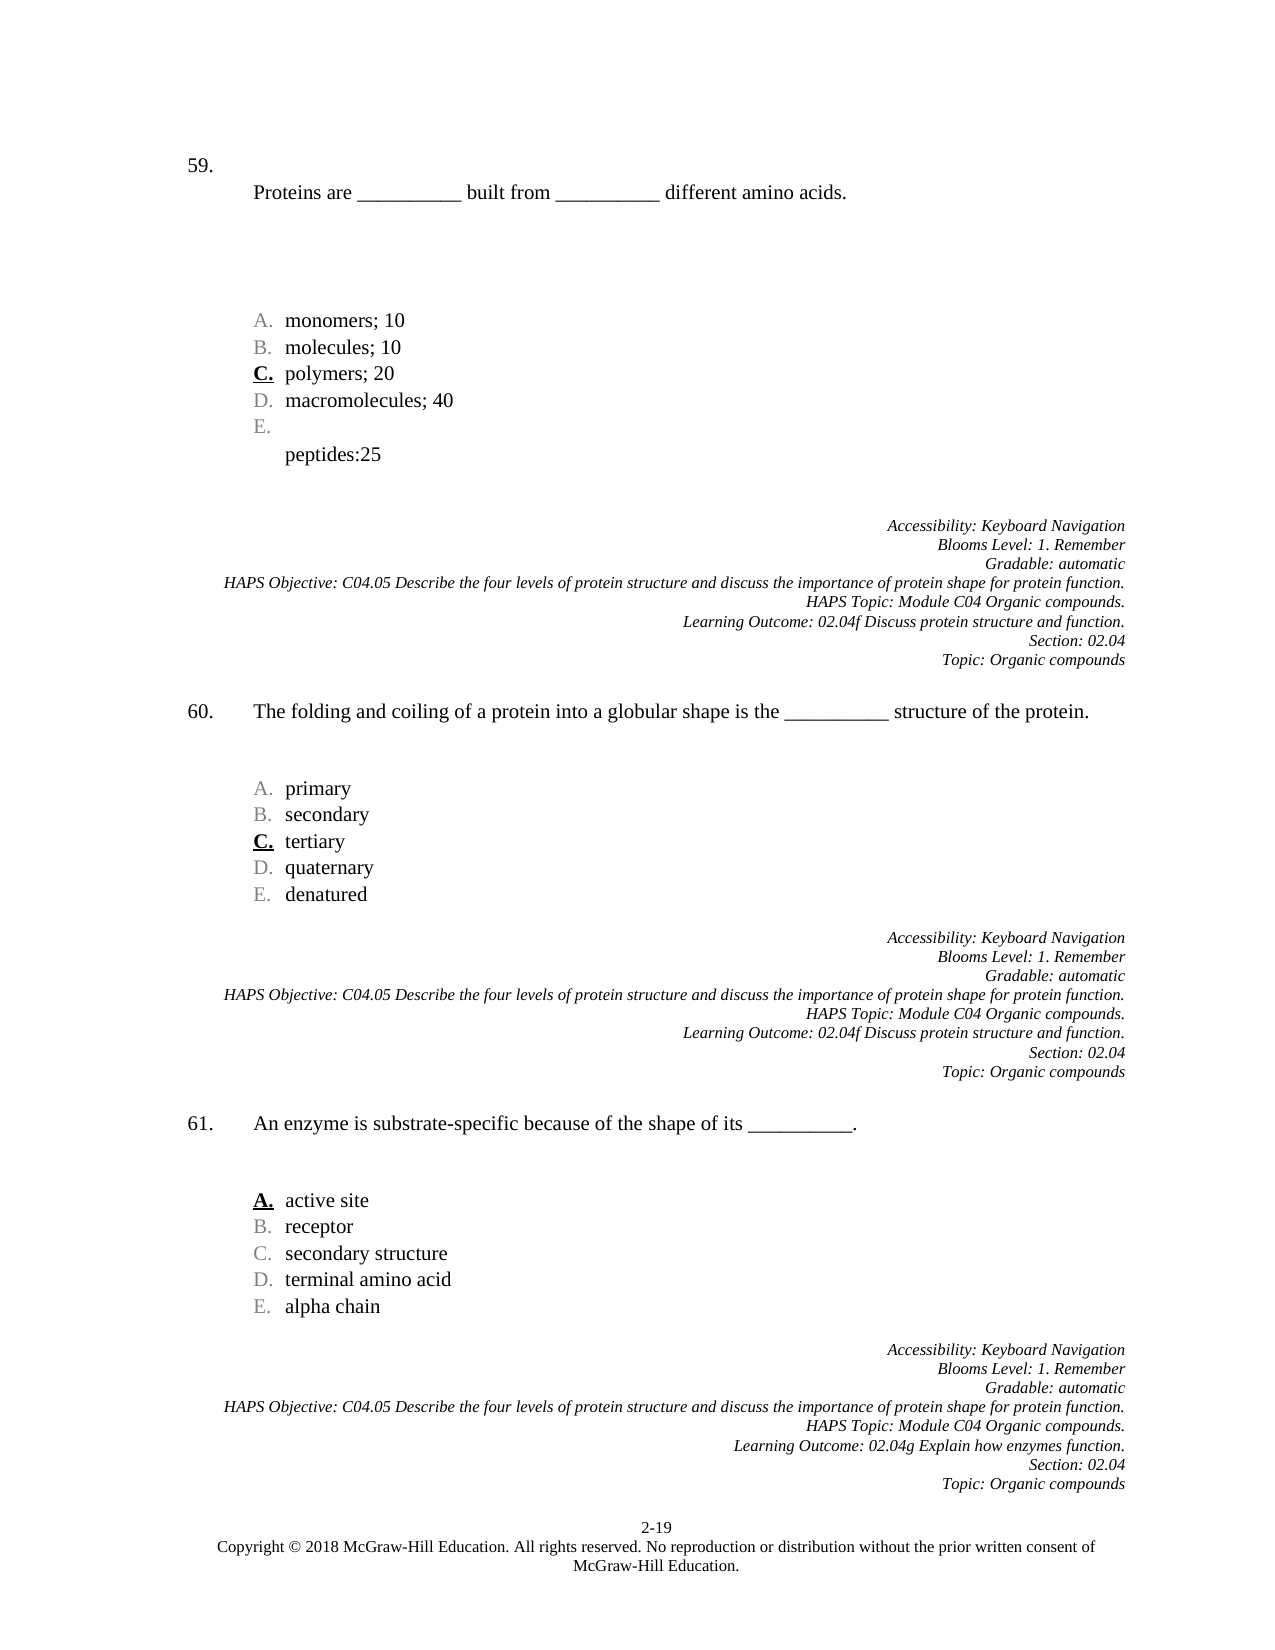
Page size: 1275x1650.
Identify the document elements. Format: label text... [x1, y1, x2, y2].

table_header An enzyme is substrate-specific because of the shape of its __________. [253, 1111, 1125, 1318]
table_header Accessibility: Keyboard Navigation Blooms Level: 1. Remember Gradable: automatic HAPS Objective: C04.05 Describe the four levels of protein structure and discuss the importance of protein shape for protein function. HAPS Topic: Module C04 Organic compounds. Learning Outcome: 02.04f Discuss protein structure and function. Section: 02.04 Topic: Organic compounds [188, 928, 1125, 1109]
table_header Proteins are __________ built from __________ different amino acids. [253, 153, 1125, 494]
table_header The folding and coiling of a protein into a globular shape is the __________ structure of the protein. [253, 699, 1125, 906]
table_header 60. [188, 699, 253, 906]
table_header 61. [188, 1111, 253, 1318]
table_header Accessibility: Keyboard Navigation Blooms Level: 1. Remember Gradable: automatic HAPS Objective: C04.05 Describe the four levels of protein structure and discuss the importance of protein shape for protein function. HAPS Topic: Module C04 Organic compounds. Learning Outcome: 02.04f Discuss protein structure and function. Section: 02.04 Topic: Organic compounds [188, 516, 1125, 697]
table_header 59. [188, 153, 253, 494]
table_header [188, 1340, 1125, 1493]
